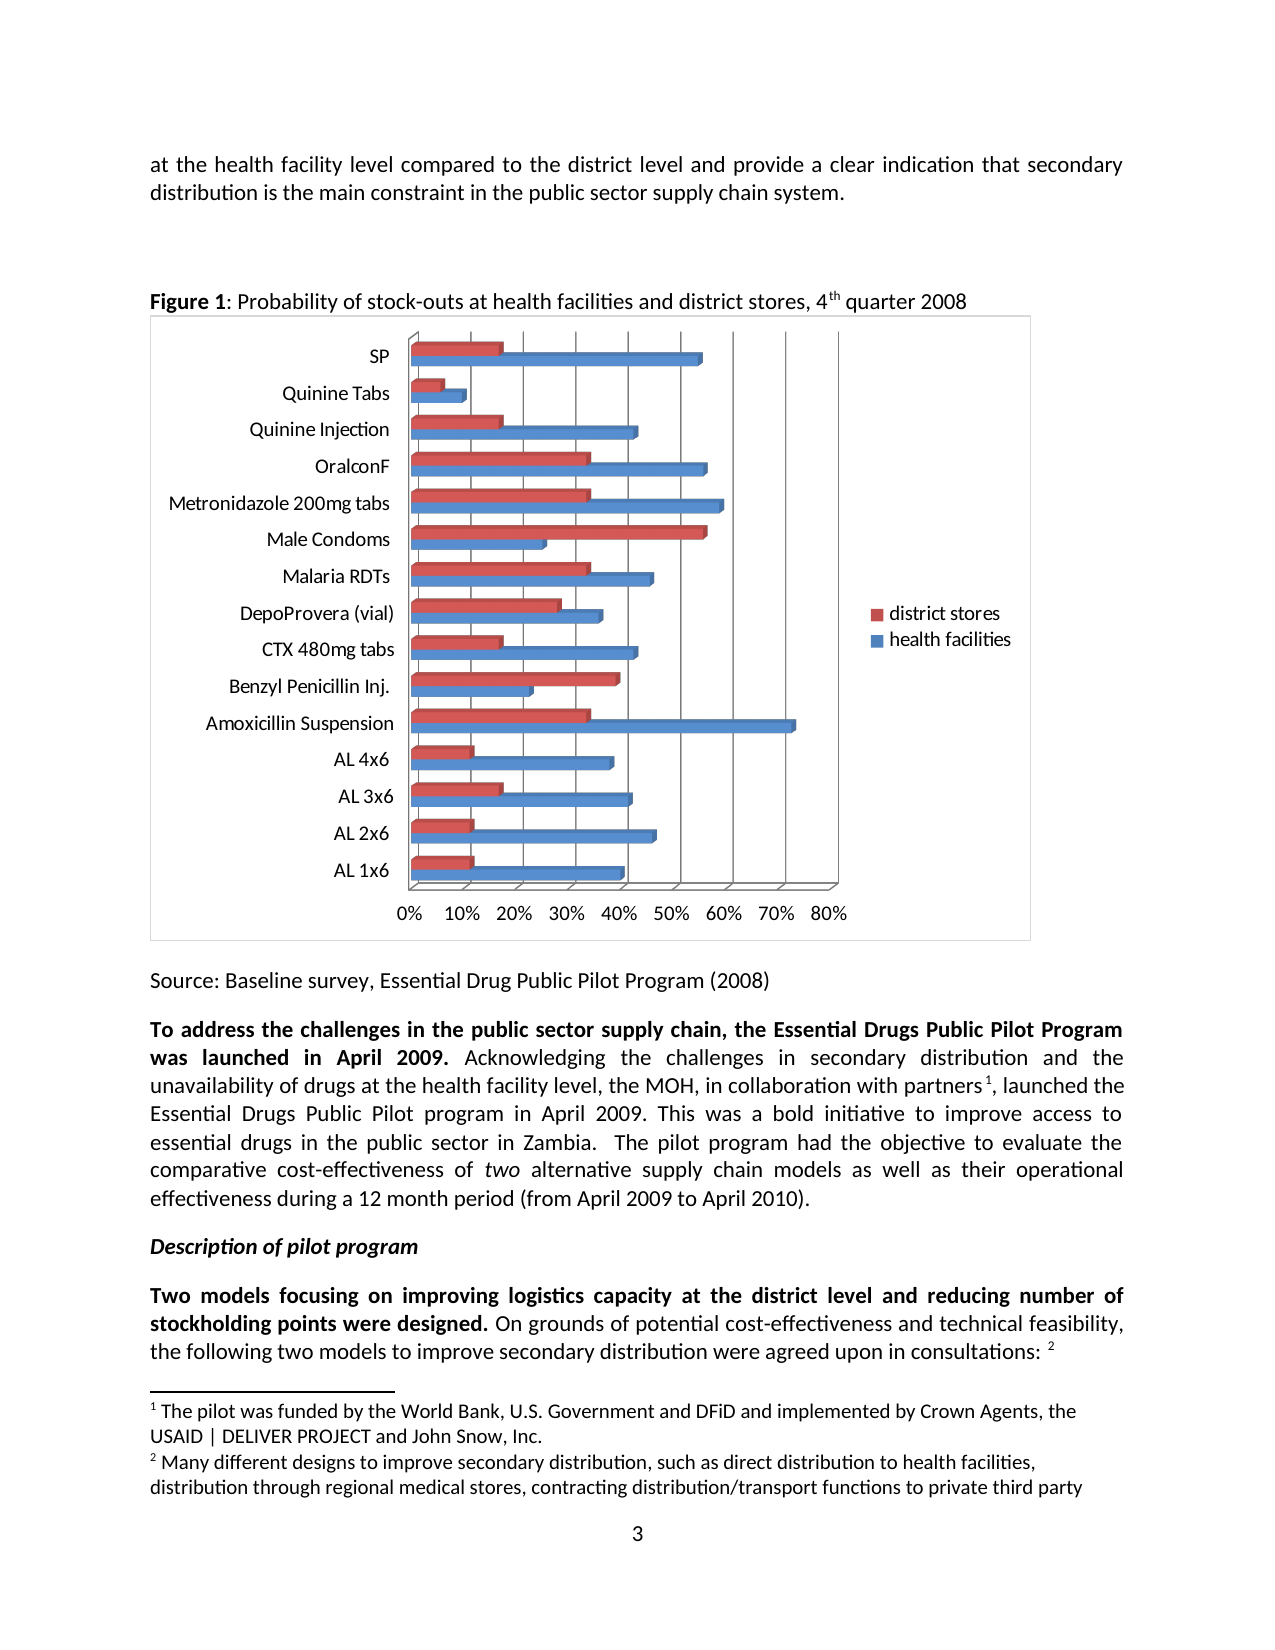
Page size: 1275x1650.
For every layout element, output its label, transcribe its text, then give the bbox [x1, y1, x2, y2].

text Figure 1: Probability of stock-outs at health facilities and district stores, 4th quarter 2008 [150, 287, 1125, 315]
text Description of pilot program [150, 1232, 1125, 1261]
text To address the challenges in the public sector supply chain, the Essential Drugs Public Pilot Program was launched in April 2009. Acknowledging the challenges in secondary distribution and the unavailability of drugs at the health facility level, the MOH, in collaboration with partners, launched the Essential Drugs Public Pilot program in April 2009. This was a bold initiative to improve access to essential drugs in the public sector in Zambia. The pilot program had the objective to evaluate the comparative cost-effectiveness of two alternative supply chain models as well as their operational effectiveness during a 12 month period (from April 2009 to April 2010). [150, 1016, 1125, 1212]
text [150, 150, 1125, 206]
text Source: Baseline survey, Essential Drug Public Pilot Program (2008) [150, 967, 1125, 995]
text Two models focusing on improving logistics capacity at the district level and reducing number of stockholding points were designed. On grounds of potential cost-effectiveness and technical feasibility, the following two models to improve secondary distribution were agreed upon in consultations: [150, 1281, 1125, 1365]
